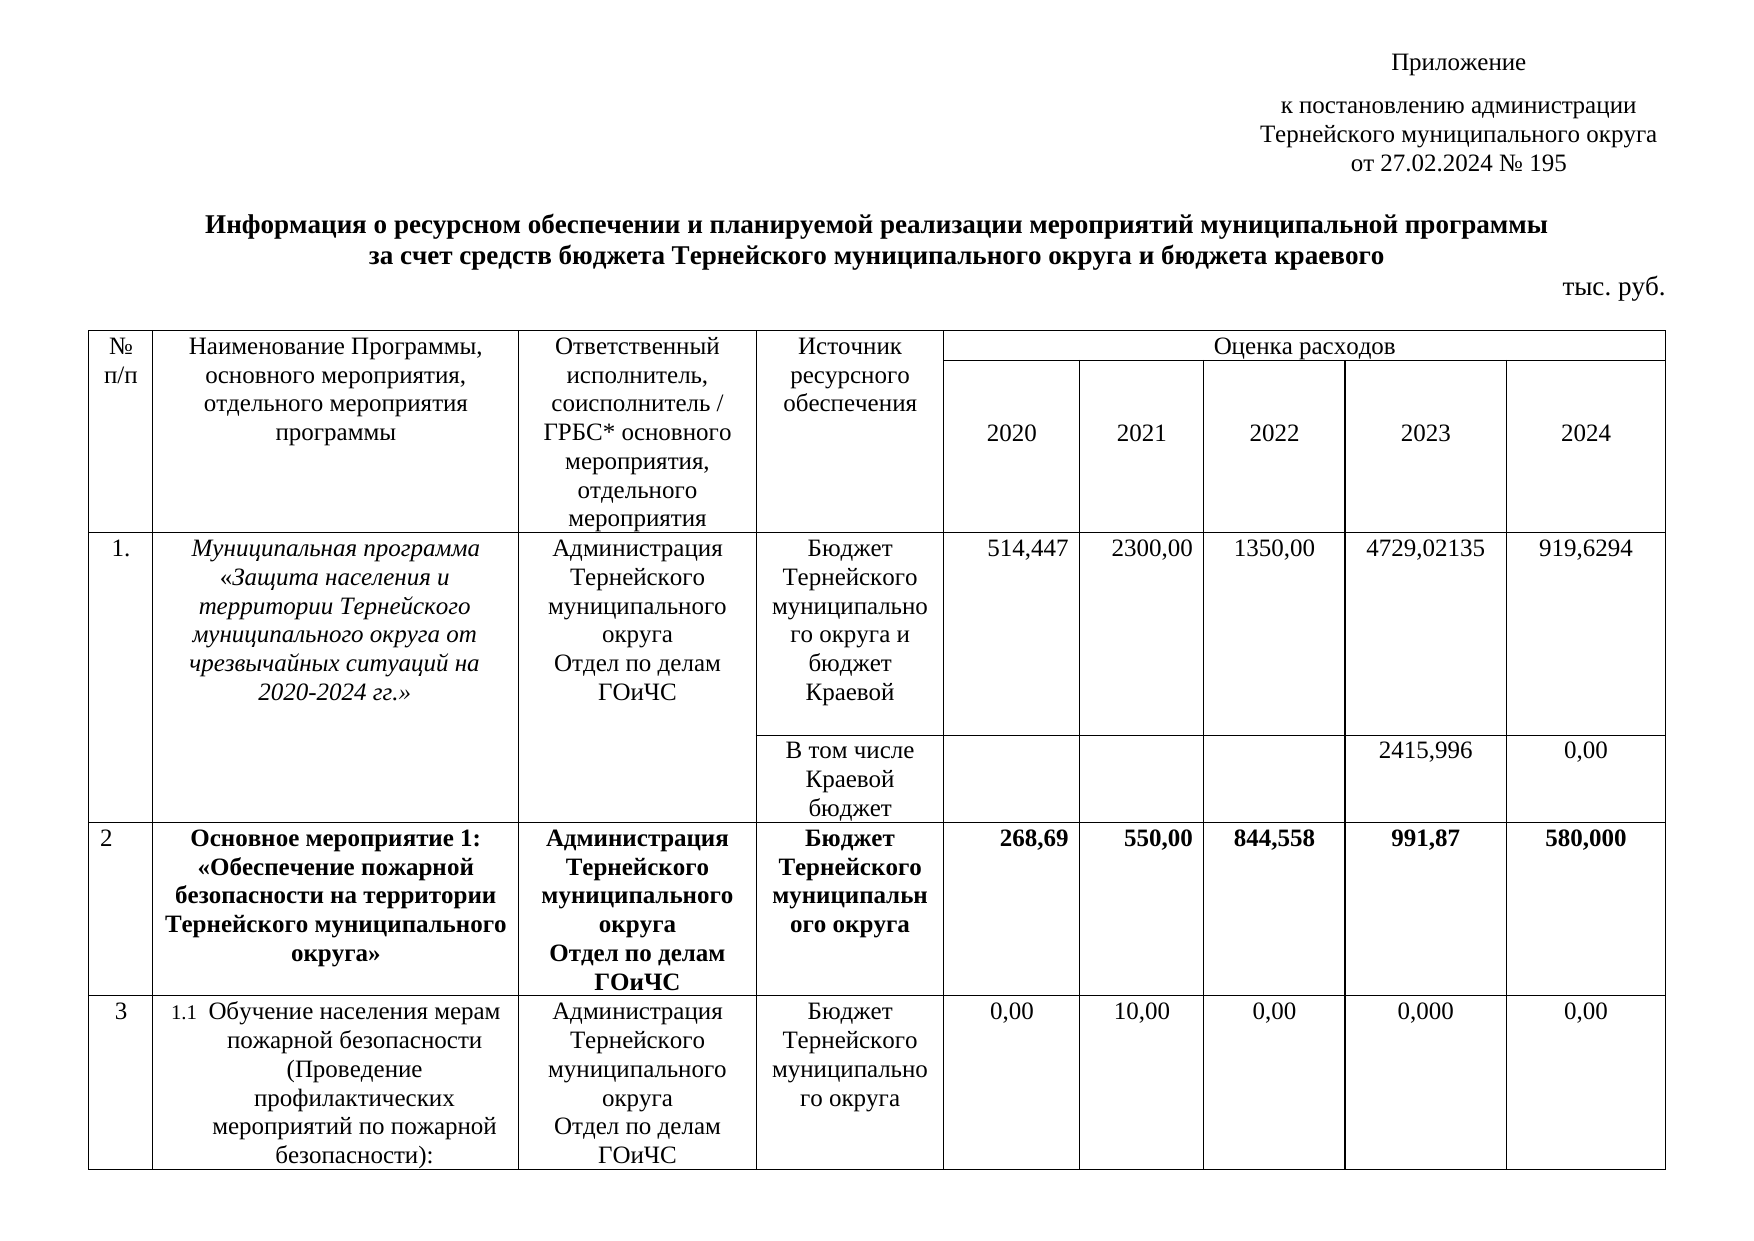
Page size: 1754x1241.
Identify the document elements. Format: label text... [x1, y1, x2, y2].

table_cell 991,87 [1346, 823, 1506, 995]
table_cell 10,00 [1080, 996, 1203, 1169]
table_cell 0,000 [1346, 996, 1506, 1169]
table_cell [944, 736, 1079, 822]
table_cell Бюджет Тернейского муниципального округа [757, 823, 943, 995]
table_header Оценка расходов [944, 331, 1665, 360]
table_cell В том числе Краевой бюджет [757, 736, 943, 822]
table_cell 844,558 [1204, 823, 1344, 995]
table_header № п/п [89, 331, 152, 532]
table_header Источник ресурсного обеспечения [757, 331, 943, 532]
table_cell Бюджет Тернейского муниципального округа и бюджет Краевой [757, 533, 943, 734]
table_header Ответственный исполнитель, соисполнитель / ГРБС* основного мероприятия, отдельного мероприятия [519, 331, 756, 532]
table_cell 268,69 [944, 823, 1079, 995]
table_cell 2300,00 [1080, 533, 1203, 734]
table_cell 1. [89, 533, 152, 822]
text за счет средств бюджета Тернейского муниципального округа и бюджета краевого [89, 239, 1665, 270]
table_header Наименование Программы, основного мероприятия, отдельного мероприятия программы [153, 331, 518, 532]
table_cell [153, 996, 518, 1169]
table_cell 0,00 [1204, 996, 1344, 1169]
table_cell 2023 [1346, 361, 1506, 532]
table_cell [757, 996, 943, 1169]
table_cell Администрация Тернейского муниципального округа Отдел по делам ГОиЧС [519, 823, 756, 995]
table_cell 0,00 [1507, 736, 1665, 822]
table_cell 2415,996 [1346, 736, 1506, 822]
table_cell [519, 996, 756, 1169]
table_cell 550,00 [1080, 823, 1203, 995]
table_cell 919,6294 [1507, 533, 1665, 734]
table_header Приложение к постановлению администрации Тернейского муниципального округа от 27.02.2024 № 195 [1240, 47, 1677, 177]
table_cell 2022 [1204, 361, 1344, 532]
table_cell 0,00 [1507, 996, 1665, 1169]
table_cell 2020 [944, 361, 1079, 532]
table_cell 3 [89, 996, 152, 1169]
table_cell 0,00 [944, 996, 1079, 1169]
table_cell 4729,02135 [1346, 533, 1506, 734]
table_cell [1204, 736, 1344, 822]
table_cell 2024 [1507, 361, 1665, 532]
table_cell Основное мероприятие 1: «Обеспечение пожарной безопасности на территории Тернейского муниципального округа» [153, 823, 518, 995]
text Информация о ресурсном обеспечении и планируемой реализации мероприятий муниципальной программы [89, 208, 1665, 239]
table_cell 514,447 [944, 533, 1079, 734]
table_cell 1350,00 [1204, 533, 1344, 734]
table_cell Муниципальная программа «Защита населения и территории Тернейского муниципального округа от чрезвычайных ситуаций на 2020-2024 гг.» [153, 533, 518, 822]
table_cell [1080, 736, 1203, 822]
text тыс. руб. [89, 270, 1665, 301]
table_cell 580,000 [1507, 823, 1665, 995]
table_cell Администрация Тернейского муниципального округа Отдел по делам ГОиЧС [519, 533, 756, 822]
table_cell 2 [89, 823, 152, 995]
table_cell 2021 [1080, 361, 1203, 532]
